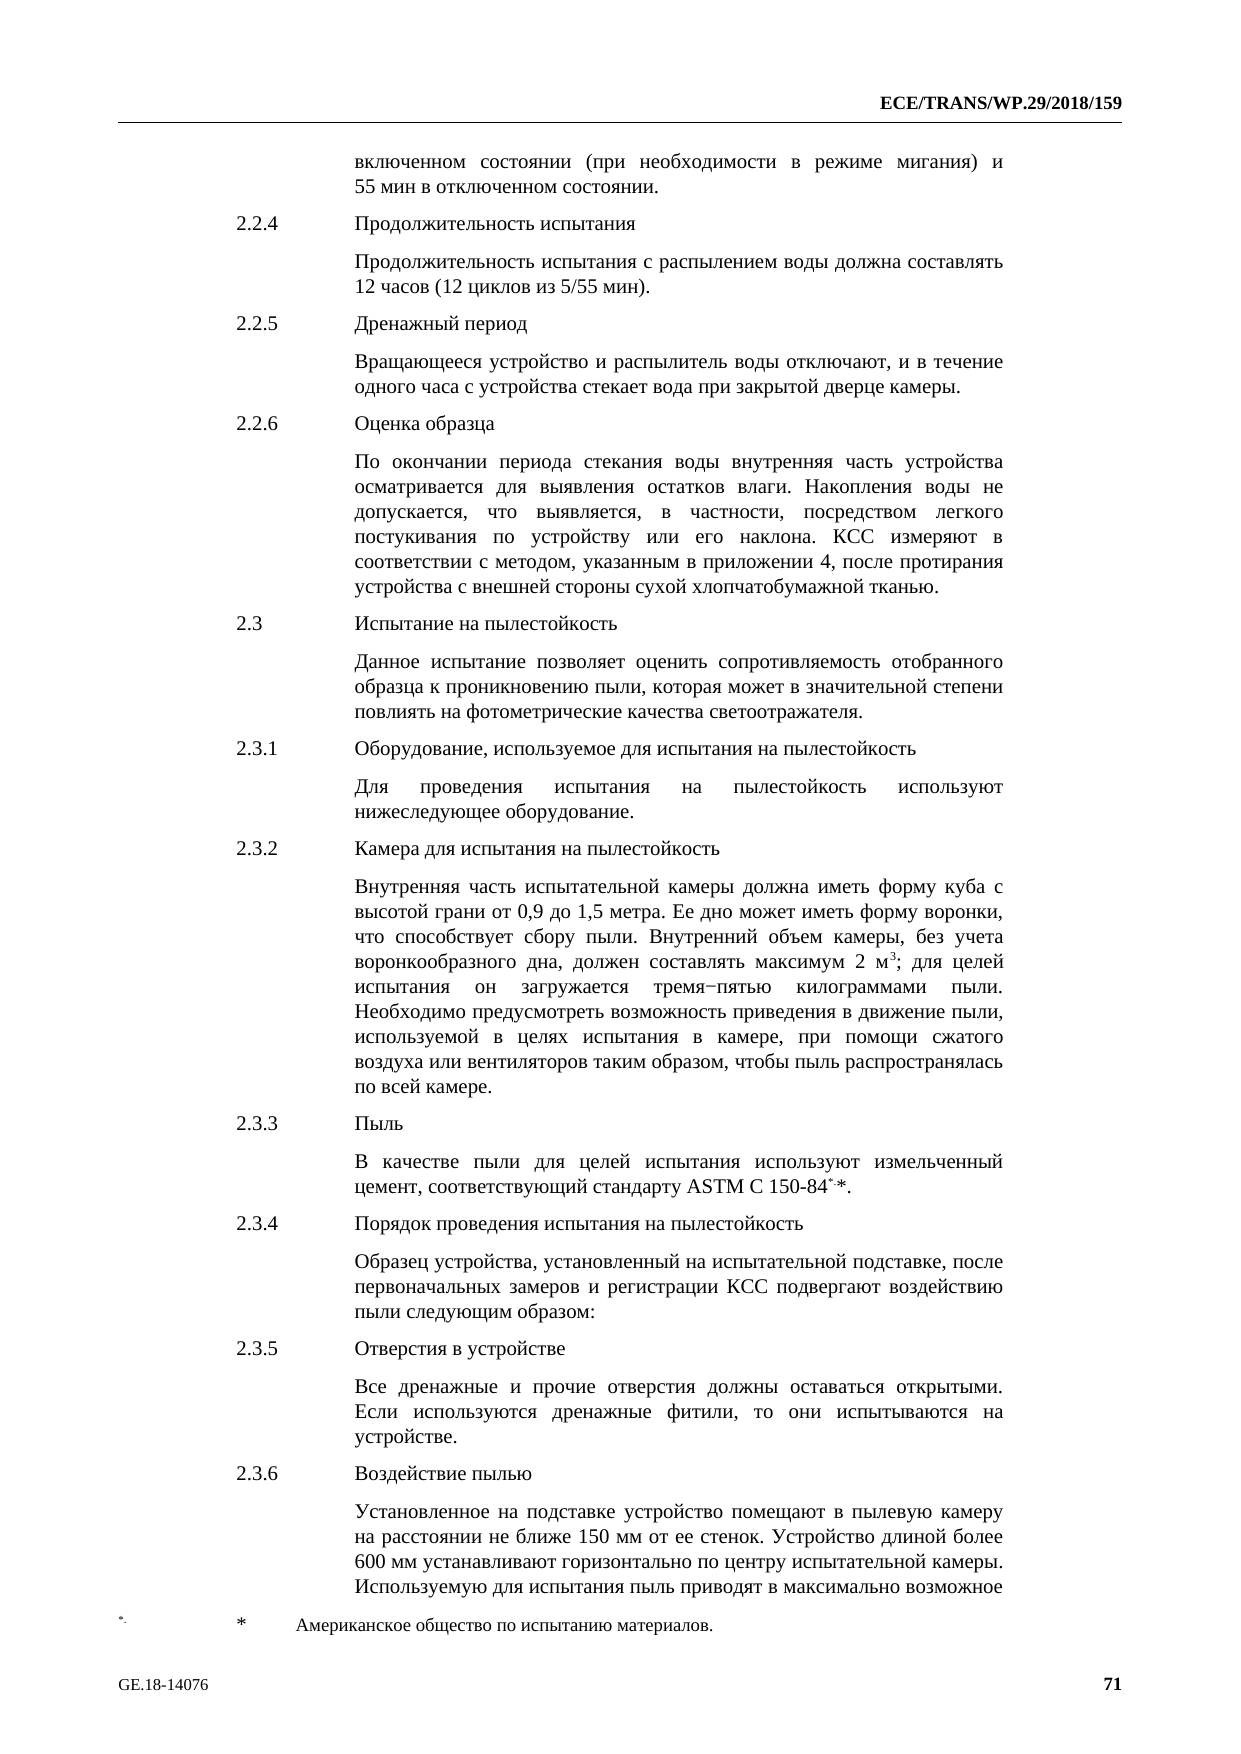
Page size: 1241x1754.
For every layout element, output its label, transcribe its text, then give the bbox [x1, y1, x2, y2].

text По окончании периода стекания воды внутренняя часть устройства осматривается для выявления остатков влаги. Накопления воды не допускается, что выявляется, в частности, посредством легкого постукивания по устройству или его наклона. КСС измеряют в соответствии с методом, указанным в приложении 4, после протирания устройства с внешней стороны сухой хлопчатобумажной тканью. [236, 448, 1004, 598]
text 2.3 Испытание на пылестойкость [236, 610, 1004, 635]
text Продолжительность испытания с распылением воды должна составлять 12 часов (12 циклов из 5/55 мин). [236, 248, 1004, 298]
text 2.3.5 Отверстия в устройстве [236, 1335, 1004, 1360]
text В качестве пыли для целей испытания используют измельченный цемент, соответствующий стандарту ASTM C 150-84*. [236, 1148, 1004, 1198]
text 2.2.4 Продолжительность испытания [236, 210, 1004, 235]
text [236, 1498, 1004, 1598]
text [236, 148, 1004, 198]
text Все дренажные и прочие отверстия должны оставаться открытыми. Если используются дренажные фитили, то они испытываются на устройстве. [236, 1373, 1004, 1448]
text Внутренняя часть испытательной камеры должна иметь форму куба с высотой грани от 0,9 до 1,5 метра. Ее дно может иметь форму воронки, что способствует сбору пыли. Внутренний объем камеры, без учета воронкообразного дна, должен составлять максимум 2 м3; для целей испытания он загружается тремя−пятью килограммами пыли. Необходимо предусмотреть возможность приведения в движение пыли, используемой в целях испытания в камере, при помощи сжатого воздуха или вентиляторов таким образом, чтобы пыль распространялась по всей камере. [236, 873, 1004, 1098]
text 2.3.3 Пыль [236, 1110, 1004, 1135]
text 2.3.6 Воздействие пылью [236, 1460, 1004, 1485]
text Данное испытание позволяет оценить сопротивляемость отобранного образца к проникновению пыли, которая может в значительной степени повлиять на фотометрические качества светоотражателя. [236, 648, 1004, 723]
text 2.3.2 Камера для испытания на пылестойкость [236, 835, 1004, 860]
text 2.3.1 Оборудование, используемое для испытания на пылестойкость [236, 735, 1004, 760]
text Образец устройства, установленный на испытательной подставке, после первоначальных замеров и регистрации КСС подвергают воздействию пыли следующим образом: [236, 1248, 1004, 1323]
text Вращающееся устройство и распылитель воды отключают, и в течение одного часа с устройства стекает вода при закрытой дверце камеры. [236, 348, 1004, 398]
text 2.2.6 Оценка образца [236, 410, 1004, 435]
text 2.2.5 Дренажный период [236, 310, 1004, 335]
text Для проведения испытания на пылестойкость используют нижеследующее оборудование. [236, 773, 1004, 823]
text 2.3.4 Порядок проведения испытания на пылестойкость [236, 1210, 1004, 1235]
